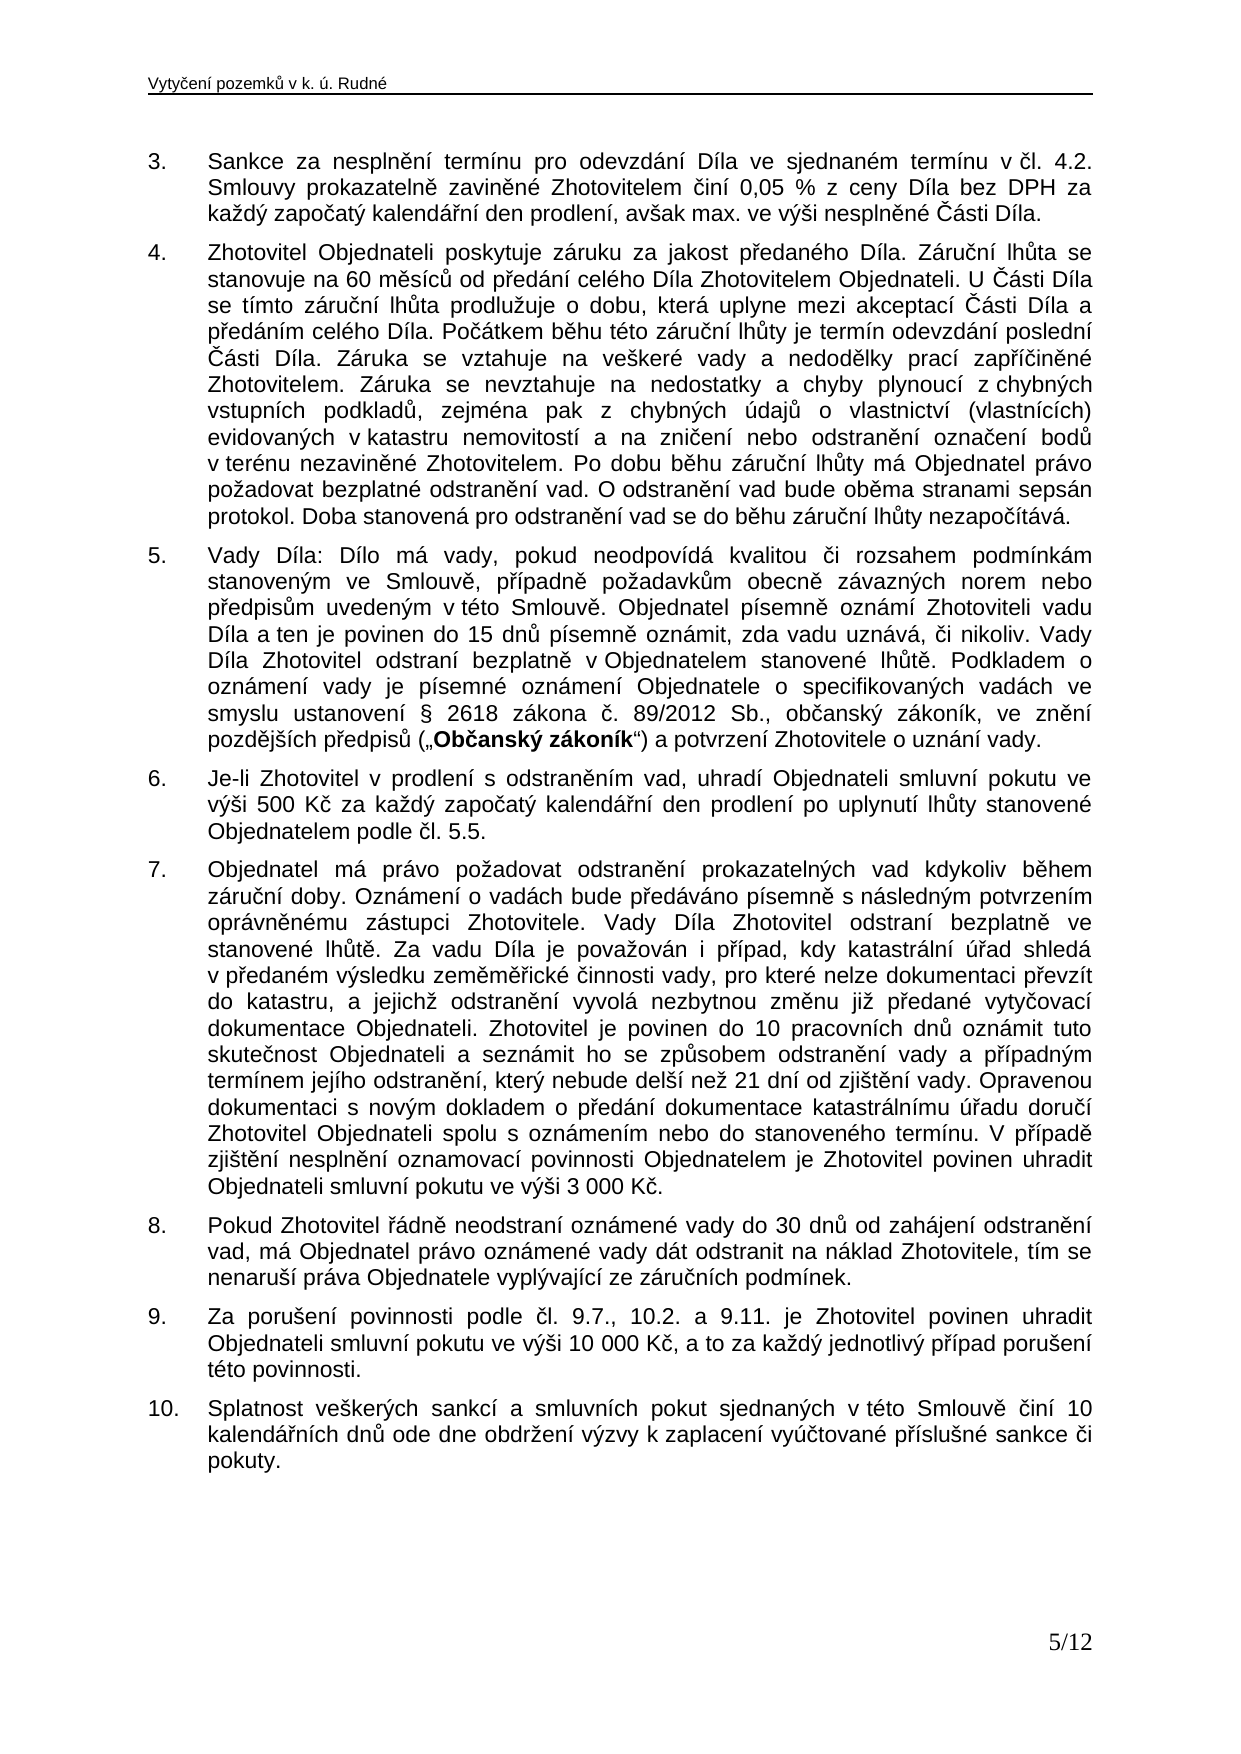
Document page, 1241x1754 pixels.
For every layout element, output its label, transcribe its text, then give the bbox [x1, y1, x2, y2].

list Za porušení povinnosti podle čl. 9.7., 10.2. a 9.11. je Zhotovitel povinen uhradit Objednateli smluvní pokutu ve výši 10 000 Kč, a to za každý jednotlivý případ porušení této povinnosti. [148, 1303, 1093, 1382]
list Vady Díla: Dílo má vady, pokud neodpovídá kvalitou či rozsahem podmínkám stanoveným ve Smlouvě, případně požadavkům obecně závazných norem nebo předpisům uvedeným v této Smlouvě. Objednatel písemně oznámí Zhotoviteli vadu Díla a ten je povinen do 15 dnů písemně oznámit, zda vadu uznává, či nikoliv. Vady Díla Zhotovitel odstraní bezplatně v Objednatelem stanovené lhůtě. Podkladem o oznámení vady je písemné oznámení Objednatele o specifikovaných vadách ve smyslu ustanovení § 2618 zákona č. 89/2012 Sb., občanský zákoník, ve znění pozdějších předpisů („Občanský zákoník“) a potvrzení Zhotovitele o uznání vady. [148, 542, 1093, 752]
list Je-li Zhotovitel v prodlení s odstraněním vad, uhradí Objednateli smluvní pokutu ve výši 500 Kč za každý započatý kalendářní den prodlení po uplynutí lhůty stanovené Objednatelem podle čl. 5.5. [148, 765, 1093, 844]
list Splatnost veškerých sankcí a smluvních pokut sjednaných v této Smlouvě činí 10 kalendářních dnů ode dne obdržení výzvy k zaplacení vyúčtované příslušné sankce či pokuty. [148, 1395, 1093, 1474]
list Zhotovitel Objednateli poskytuje záruku za jakost předaného Díla. Záruční lhůta se stanovuje na 60 měsíců od předání celého Díla Zhotovitelem Objednateli. U Části Díla se tímto záruční lhůta prodlužuje o dobu, která uplyne mezi akceptací Části Díla a předáním celého Díla. Počátkem běhu této záruční lhůty je termín odevzdání poslední Části Díla. Záruka se vztahuje na veškeré vady a nedodělky prací zapříčiněné Zhotovitelem. Záruka se nevztahuje na nedostatky a chyby plynoucí z chybných vstupních podkladů, zejména pak z chybných údajů o vlastnictví (vlastnících) evidovaných v katastru nemovitostí a na zničení nebo odstranění označení bodů v terénu nezaviněné Zhotovitelem. Po dobu běhu záruční lhůty má Objednatel právo požadovat bezplatné odstranění vad. O odstranění vad bude oběma stranami sepsán protokol. Doba stanovená pro odstranění vad se do běhu záruční lhůty nezapočítává. [148, 239, 1093, 529]
list Objednatel má právo požadovat odstranění prokazatelných vad kdykoliv během záruční doby. Oznámení o vadách bude předáváno písemně s následným potvrzením oprávněnému zástupci Zhotovitele. Vady Díla Zhotovitel odstraní bezplatně ve stanovené lhůtě. Za vadu Díla je považován i případ, kdy katastrální úřad shledá v předaném výsledku zeměměřické činnosti vady, pro které nelze dokumentaci převzít do katastru, a jejichž odstranění vyvolá nezbytnou změnu již předané vytyčovací dokumentace Objednateli. Zhotovitel je povinen do 10 pracovních dnů oznámit tuto skutečnost Objednateli a seznámit ho se způsobem odstranění vady a případným termínem jejího odstranění, který nebude delší než 21 dní od zjištění vady. Opravenou dokumentaci s novým dokladem o předání dokumentace katastrálnímu úřadu doručí Zhotovitel Objednateli spolu s oznámením nebo do stanoveného termínu. V případě zjištění nesplnění oznamovací povinnosti Objednatelem je Zhotovitel povinen uhradit Objednateli smluvní pokutu ve výši 3 000 Kč. [148, 856, 1093, 1199]
list Pokud Zhotovitel řádně neodstraní oznámené vady do 30 dnů od zahájení odstranění vad, má Objednatel právo oznámené vady dát odstranit na náklad Zhotovitele, tím se nenaruší práva Objednatele vyplývající ze záručních podmínek. [148, 1212, 1093, 1291]
list Sankce za nesplnění termínu pro odevzdání Díla ve sjednaném termínu v čl. 4.2. Smlouvy prokazatelně zaviněné Zhotovitelem činí 0,05 % z ceny Díla bez DPH za každý započatý kalendářní den prodlení, avšak max. ve výši nesplněné Části Díla. [148, 148, 1093, 227]
